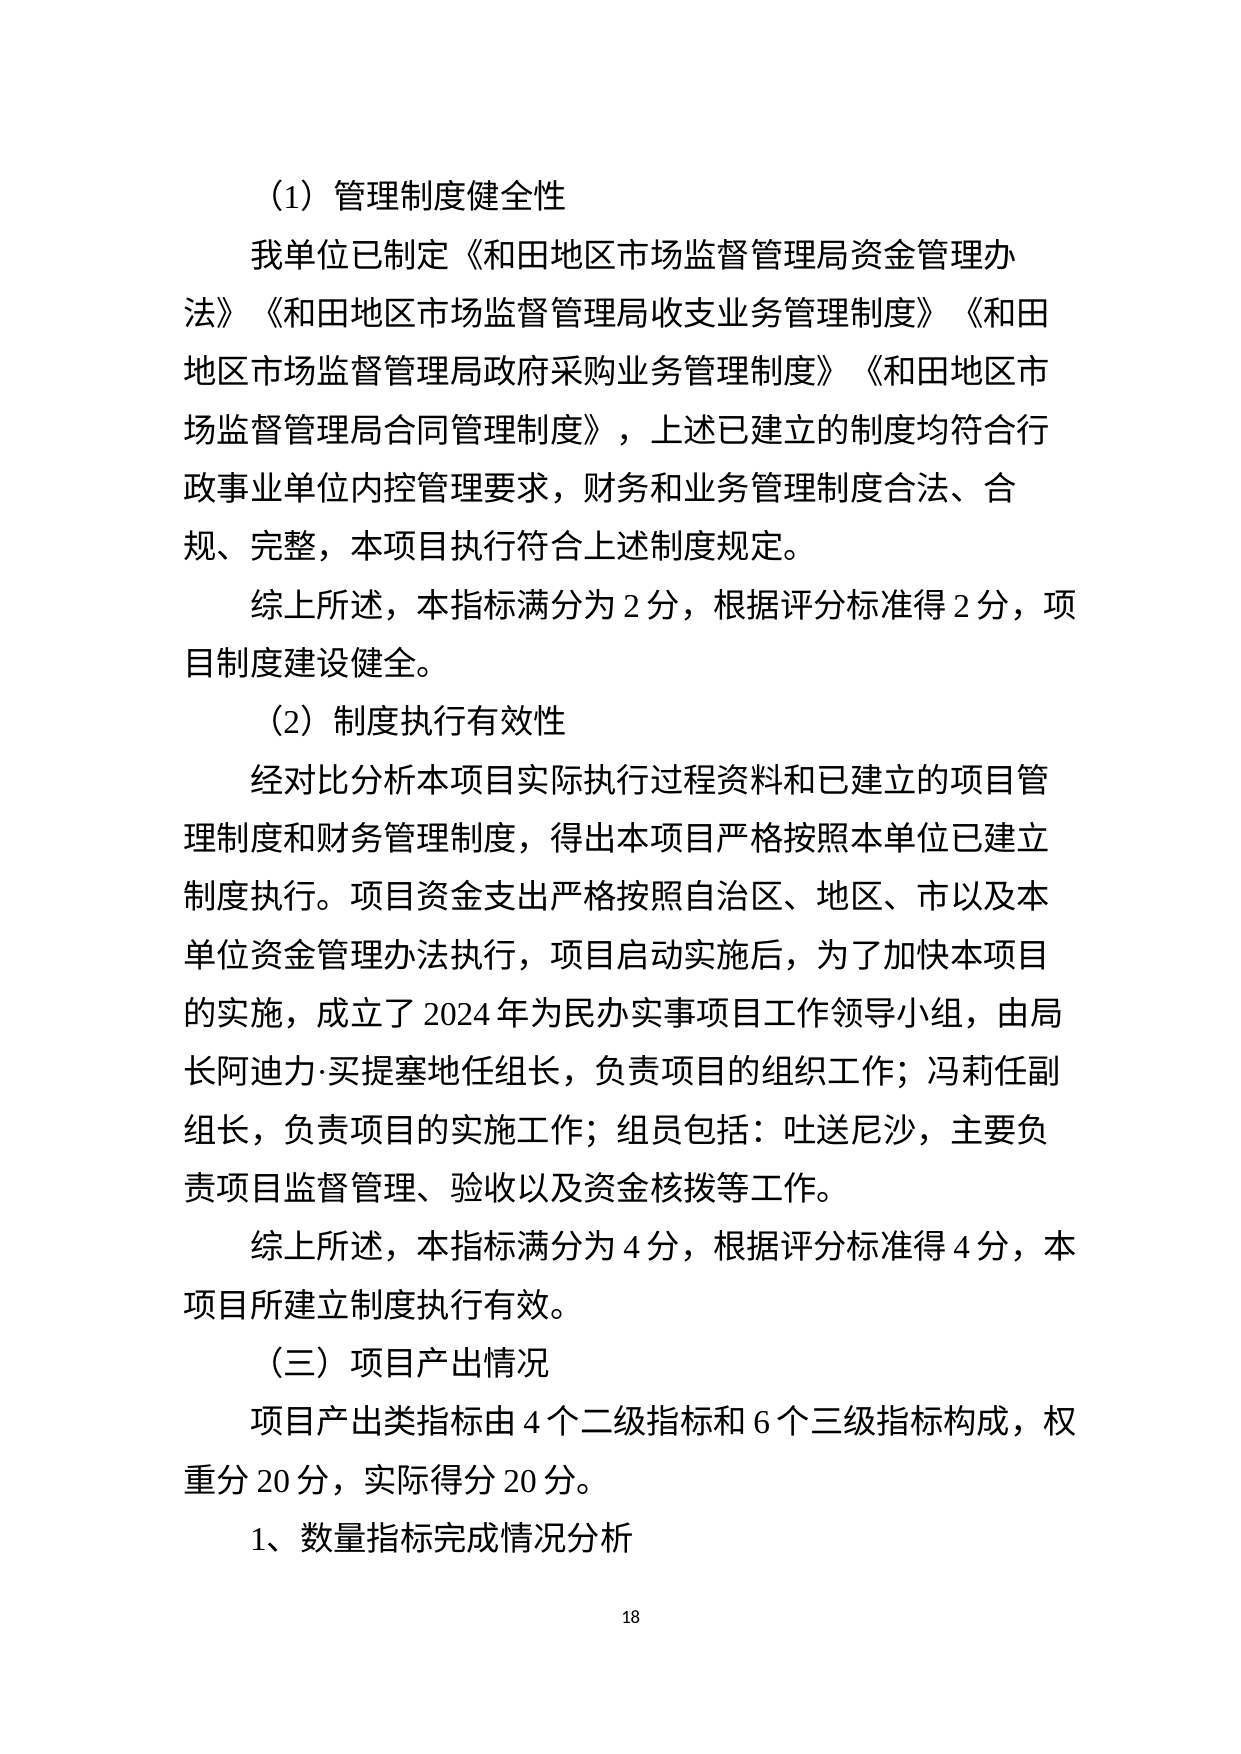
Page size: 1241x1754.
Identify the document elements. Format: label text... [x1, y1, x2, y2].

list 管理制度健全性 [183, 162, 1078, 220]
list 项目产出类指标由4个二级指标和6个三级指标构成，权重分20分，实际得分20分。 [183, 1387, 1078, 1504]
list 制度执行有效性 [183, 687, 1078, 745]
list 经对比分析本项目实际执行过程资料和已建立的项目管理制度和财务管理制度，得出本项目严格按照本单位已建立制度执行。项目资金支出严格按照自治区、地区、市以及本单位资金管理办法执行，项目启动实施后，为了加快本项目的实施，成立了2024年为民办实事项目工作领导小组，由局长阿迪力·买提塞地任组长，负责项目的组织工作；冯莉任副组长，负责项目的实施工作；组员包括：吐送尼沙，主要负责项目监督管理、验收以及资金核拨等工作。 [183, 745, 1078, 1212]
list 综上所述，本指标满分为4分，根据评分标准得4分，本项目所建立制度执行有效。 [183, 1212, 1078, 1329]
list 我单位已制定《和田地区市场监督管理局资金管理办法》《和田地区市场监督管理局收支业务管理制度》《和田地区市场监督管理局政府采购业务管理制度》《和田地区市场监督管理局合同管理制度》，上述已建立的制度均符合行政事业单位内控管理要求，财务和业务管理制度合法、合规、完整，本项目执行符合上述制度规定。 [183, 220, 1078, 570]
list 综上所述，本指标满分为2分，根据评分标准得2分，项目制度建设健全。 [183, 570, 1078, 687]
list 项目产出情况 [183, 1329, 1078, 1387]
list 数量指标完成情况分析 [183, 1504, 1078, 1562]
